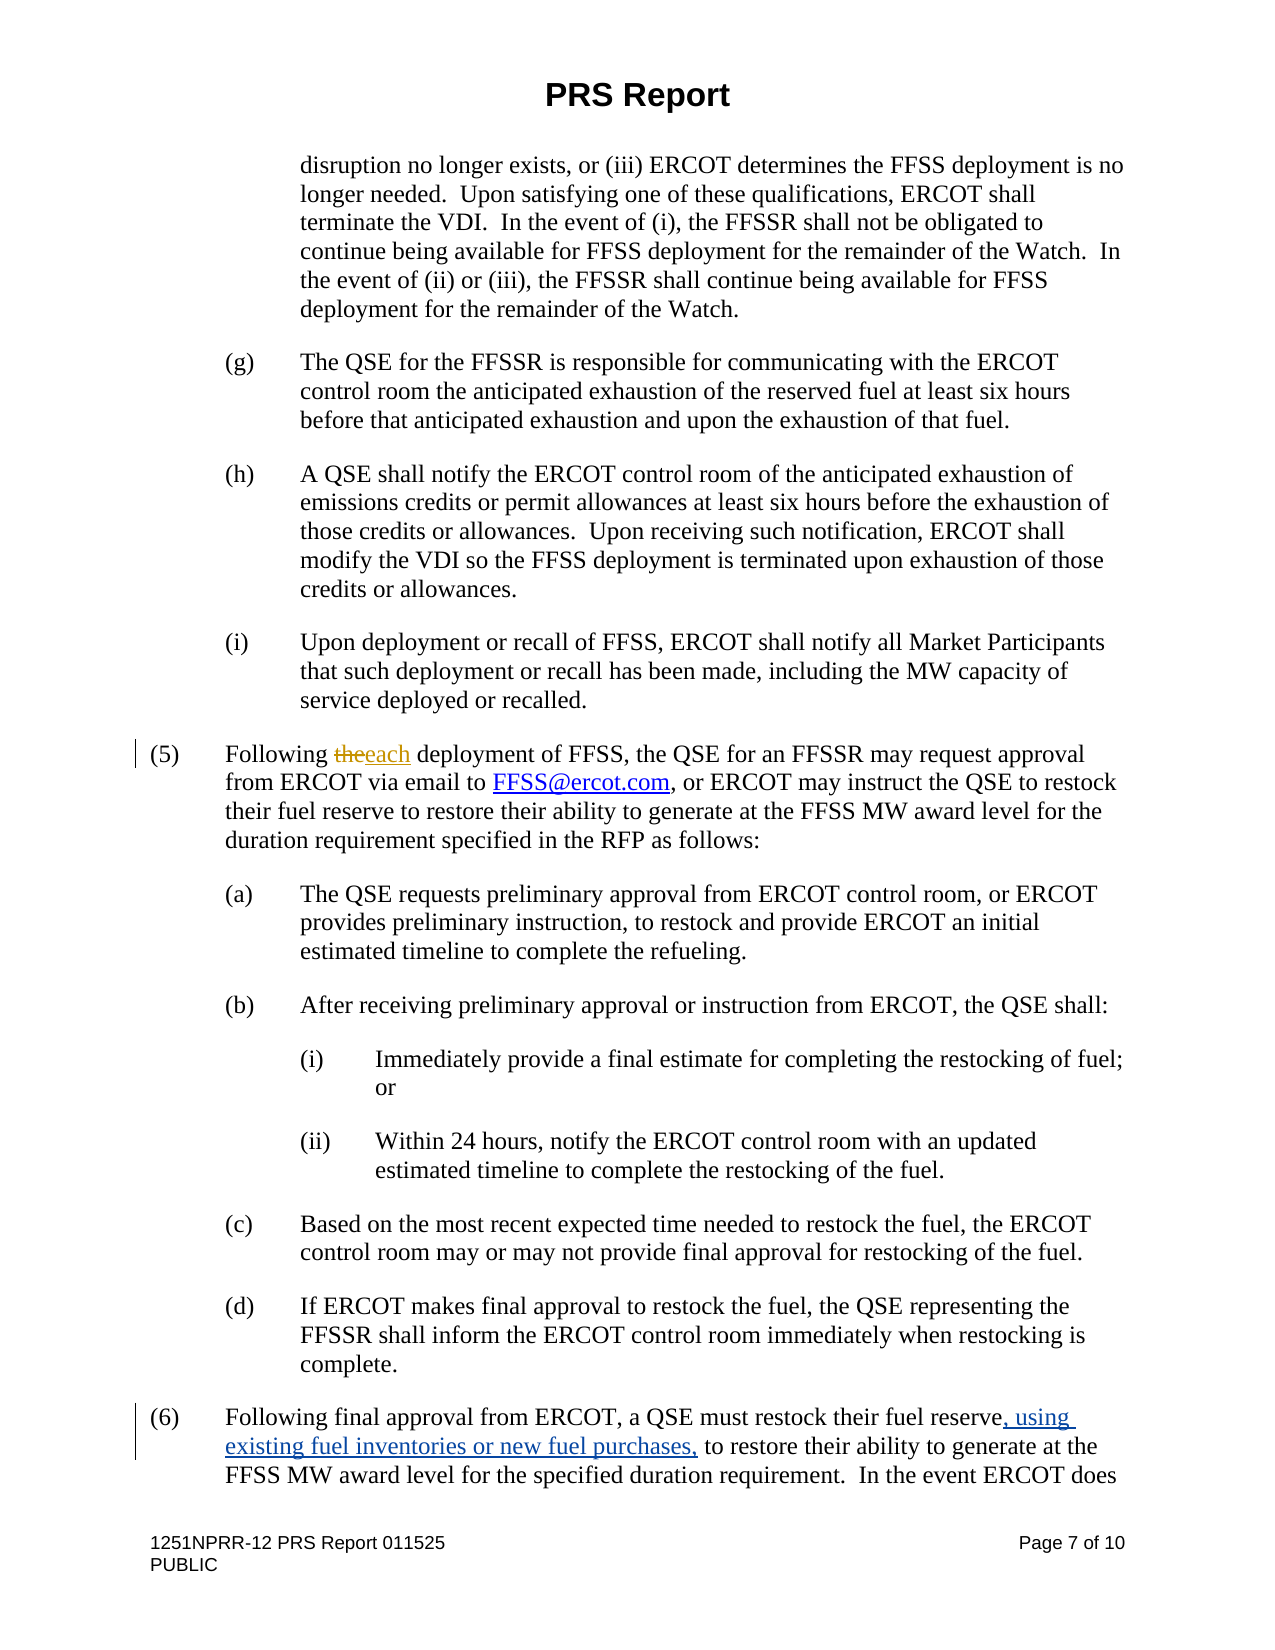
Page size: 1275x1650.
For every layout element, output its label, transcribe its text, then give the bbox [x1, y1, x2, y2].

text (a) The QSE requests preliminary approval from ERCOT control room, or ERCOT provides preliminary instruction, to restock and provide ERCOT an initial estimated timeline to complete the refueling. [225, 879, 1125, 965]
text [225, 150, 1125, 322]
text (i) Immediately provide a final estimate for completing the restocking of fuel; or [300, 1044, 1125, 1101]
text (i) Upon deployment or recall of FFSS, ERCOT shall notify all Market Participants that such deployment or recall has been made, including the MW capacity of service deployed or recalled. [225, 627, 1125, 714]
text (ii) Within 24 hours, notify the ERCOT control room with an updated estimated timeline to complete the restocking of the fuel. [300, 1126, 1125, 1184]
text (h) A QSE shall notify the ERCOT control room of the anticipated exhaustion of emissions credits or permit allowances at least six hours before the exhaustion of those credits or allowances. Upon receiving such notification, ERCOT shall modify the VDI so the FFSS deployment is terminated upon exhaustion of those credits or allowances. [225, 459, 1125, 602]
text (d) If ERCOT makes final approval to restock the fuel, the QSE representing the FFSSR shall inform the ERCOT control room immediately when restocking is complete. [225, 1291, 1125, 1377]
text (b) After receiving preliminary approval or instruction from ERCOT, the QSE shall: [225, 990, 1125, 1019]
text (c) Based on the most recent expected time needed to restock the fuel, the ERCOT control room may or may not provide final approval for restocking of the fuel. [225, 1209, 1125, 1266]
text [150, 1402, 1125, 1489]
text (5) Following deployment of FFSS, the QSE for an FFSSR may request approval from ERCOT via email to FFSS@ercot.com, or ERCOT may instruct the QSE to restock their fuel reserve to restore their ability to generate at the FFSS MW award level for the duration requirement specified in the RFP as follows: [150, 739, 1125, 854]
text (g) The QSE for the FFSSR is responsible for communicating with the ERCOT control room the anticipated exhaustion of the reserved fuel at least six hours before that anticipated exhaustion and upon the exhaustion of that fuel. [225, 347, 1125, 434]
